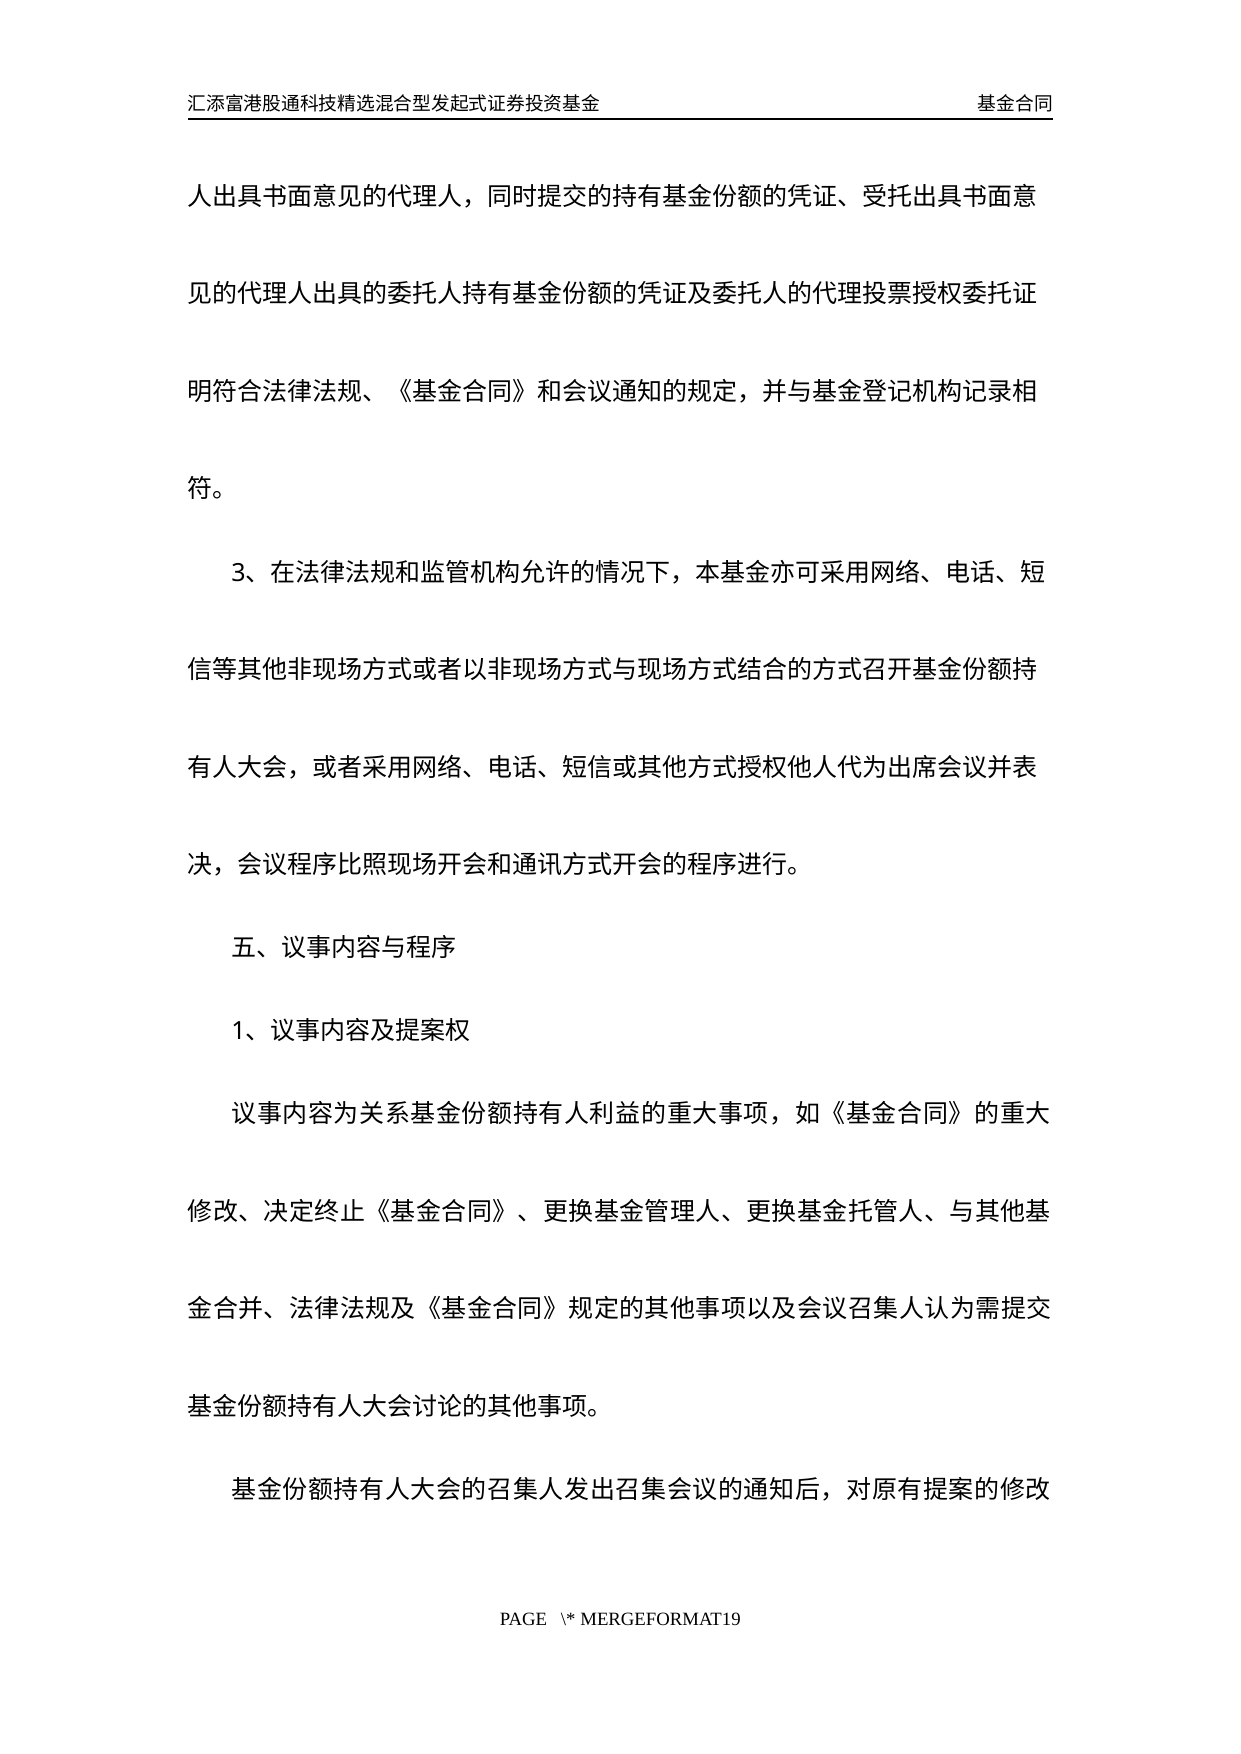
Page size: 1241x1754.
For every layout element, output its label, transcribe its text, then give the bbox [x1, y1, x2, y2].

text 议事内容为关系基金份额持有人利益的重大事项，如《基金合同》的重大修改、决定终止《基金合同》、更换基金管理人、更换基金托管人、与其他基金合并、法律法规及《基金合同》规定的其他事项以及会议召集人认为需提交基金份额持有人大会讨论的其他事项。 [187, 1079, 1053, 1437]
text 五、议事内容与程序 [187, 913, 1053, 978]
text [187, 1455, 1053, 1520]
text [187, 162, 1053, 519]
text 1、议事内容及提案权 [187, 996, 1053, 1061]
text 3、在法律法规和监管机构允许的情况下，本基金亦可采用网络、电话、短信等其他非现场方式或者以非现场方式与现场方式结合的方式召开基金份额持有人大会，或者采用网络、电话、短信或其他方式授权他人代为出席会议并表决，会议程序比照现场开会和通讯方式开会的程序进行。 [187, 538, 1053, 895]
